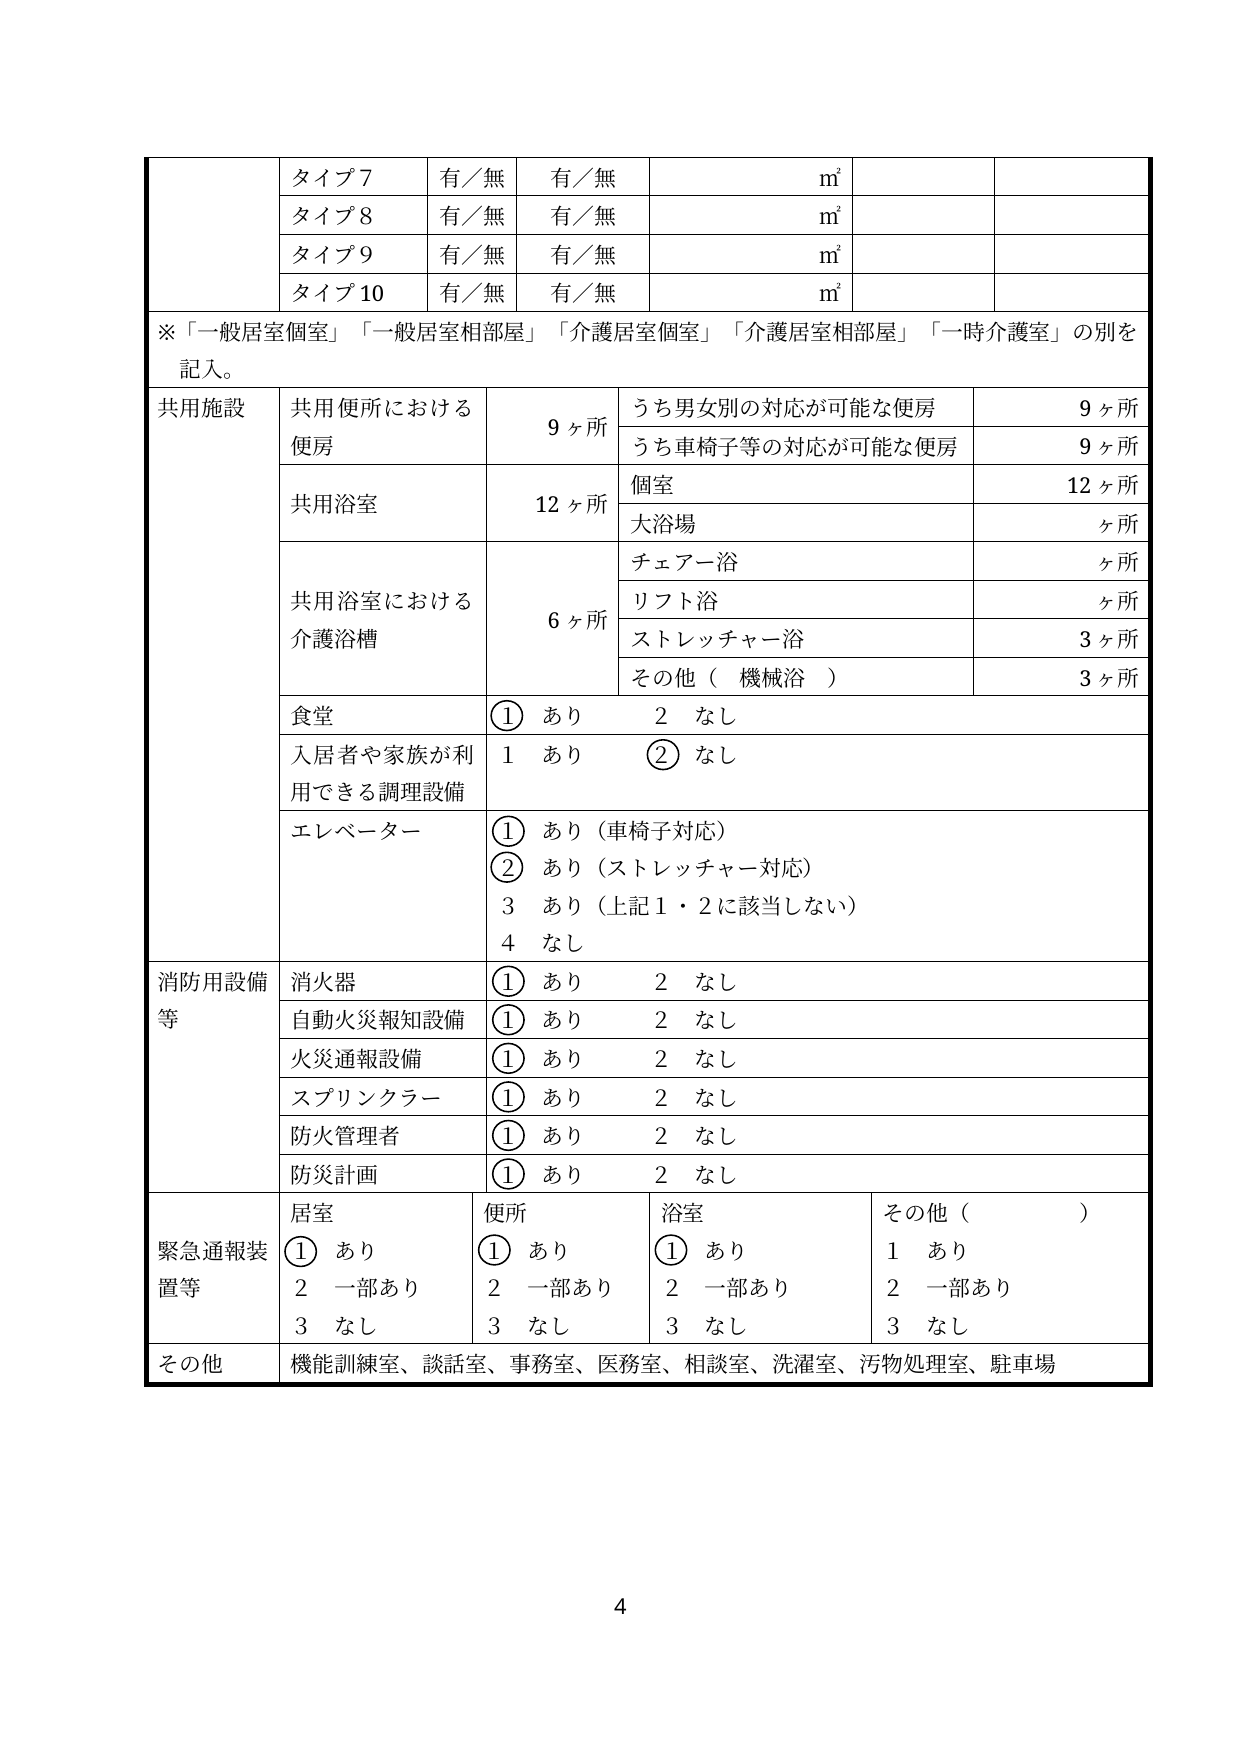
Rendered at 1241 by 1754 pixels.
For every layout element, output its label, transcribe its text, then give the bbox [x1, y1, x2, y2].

table_cell 9ヶ所 [487, 388, 618, 464]
table_cell 有／無 [517, 196, 649, 234]
table_cell 防災計画 [280, 1155, 486, 1192]
table_cell １ あり ２ なし [487, 696, 1148, 734]
table_cell 共用浴室 [280, 465, 486, 541]
table_cell １ あり ２ なし [487, 962, 1148, 999]
table_cell その他（ ） １ あり ２ 一部あり ３ なし [872, 1193, 1148, 1343]
table_cell タイプ７ [280, 158, 427, 195]
table_cell 有／無 [428, 158, 516, 195]
table_cell エレベーター [280, 811, 486, 961]
table_cell ㎡ [650, 235, 852, 272]
table_cell 共用施設 [149, 388, 279, 961]
table_cell ㎡ [650, 196, 852, 234]
table_cell １ あり ２ なし [487, 1001, 1148, 1038]
table_cell 大浴場 [619, 504, 973, 541]
table_cell 3ヶ所 [974, 619, 1148, 657]
table_cell 防火管理者 [280, 1116, 486, 1154]
table_cell 3ヶ所 [974, 658, 1148, 695]
table_cell ストレッチャー浴 [619, 619, 973, 657]
table_cell [995, 196, 1148, 234]
table_cell １ あり ２ なし [487, 1078, 1148, 1115]
table_cell 自動火災報知設備 [280, 1001, 486, 1038]
table_cell タイプ９ [280, 235, 427, 272]
table_cell 緊急通報装置等 [149, 1193, 279, 1343]
table_cell 共用便所における便房 [280, 388, 486, 464]
table_cell タイプ10 [280, 274, 427, 311]
table_cell 火災通報設備 [280, 1039, 486, 1077]
table_cell １ あり ２ なし [487, 1155, 1148, 1192]
table_cell スプリンクラー [280, 1078, 486, 1115]
table_cell [853, 274, 994, 311]
table_cell うち車椅子等の対応が可能な便房 [619, 427, 973, 464]
table_cell １ あり ２ なし [487, 1116, 1148, 1154]
table_cell 9ヶ所 [974, 388, 1148, 426]
table_cell 有／無 [428, 235, 516, 272]
table_cell 居室 １ あり ２ 一部あり ３ なし [280, 1193, 472, 1343]
table_cell 有／無 [428, 196, 516, 234]
table_cell 有／無 [517, 158, 649, 195]
table_cell 機能訓練室、談話室、事務室、医務室、相談室、洗濯室、汚物処理室、駐車場 [280, 1344, 1148, 1382]
table_cell １ あり ２ なし [487, 735, 1148, 810]
table_cell [995, 158, 1148, 195]
table_cell 12ヶ所 [974, 465, 1148, 503]
table_cell 12ヶ所 [487, 465, 618, 541]
table_cell [853, 235, 994, 272]
table_cell 有／無 [517, 235, 649, 272]
table_cell その他 [149, 1344, 279, 1382]
table_cell [995, 274, 1148, 311]
table_cell その他（ 機械浴 ） [619, 658, 973, 695]
table_cell 入居者や家族が利用できる調理設備 [280, 735, 486, 810]
table_cell 便所 １ あり ２ 一部あり ３ なし [473, 1193, 649, 1343]
table_cell 浴室 １ あり ２ 一部あり ３ なし [650, 1193, 871, 1343]
table_cell チェアー浴 [619, 542, 973, 580]
table_cell 6ヶ所 [487, 542, 618, 695]
table_cell 9ヶ所 [974, 427, 1148, 464]
table_cell [853, 158, 994, 195]
table_cell 有／無 [517, 274, 649, 311]
table_cell ㎡ [650, 274, 852, 311]
table_cell リフト浴 [619, 581, 973, 618]
table_cell 有／無 [428, 274, 516, 311]
table_cell 共用浴室における介護浴槽 [280, 542, 486, 695]
table_cell うち男女別の対応が可能な便房 [619, 388, 973, 426]
table_cell タイプ８ [280, 196, 427, 234]
table_cell [995, 235, 1148, 272]
table_cell １ あり（車椅子対応） ２ あり（ストレッチャー対応） ３ あり（上記１・２に該当しない） ４ なし [487, 811, 1148, 961]
table_cell ㎡ [650, 158, 852, 195]
table_cell ヶ所 [974, 504, 1148, 541]
table_cell 食堂 [280, 696, 486, 734]
table_cell [853, 196, 994, 234]
table_cell 消防用設備等 [149, 962, 279, 1192]
table_cell １ あり ２ なし [487, 1039, 1148, 1077]
table_cell ヶ所 [974, 542, 1148, 580]
table_cell ヶ所 [974, 581, 1148, 618]
table_cell ※「一般居室個室」「一般居室相部屋」「介護居室個室」「介護居室相部屋」「一時介護室」の別を記入。 [149, 312, 1148, 387]
table_cell 個室 [619, 465, 973, 503]
table_cell 消火器 [280, 962, 486, 999]
